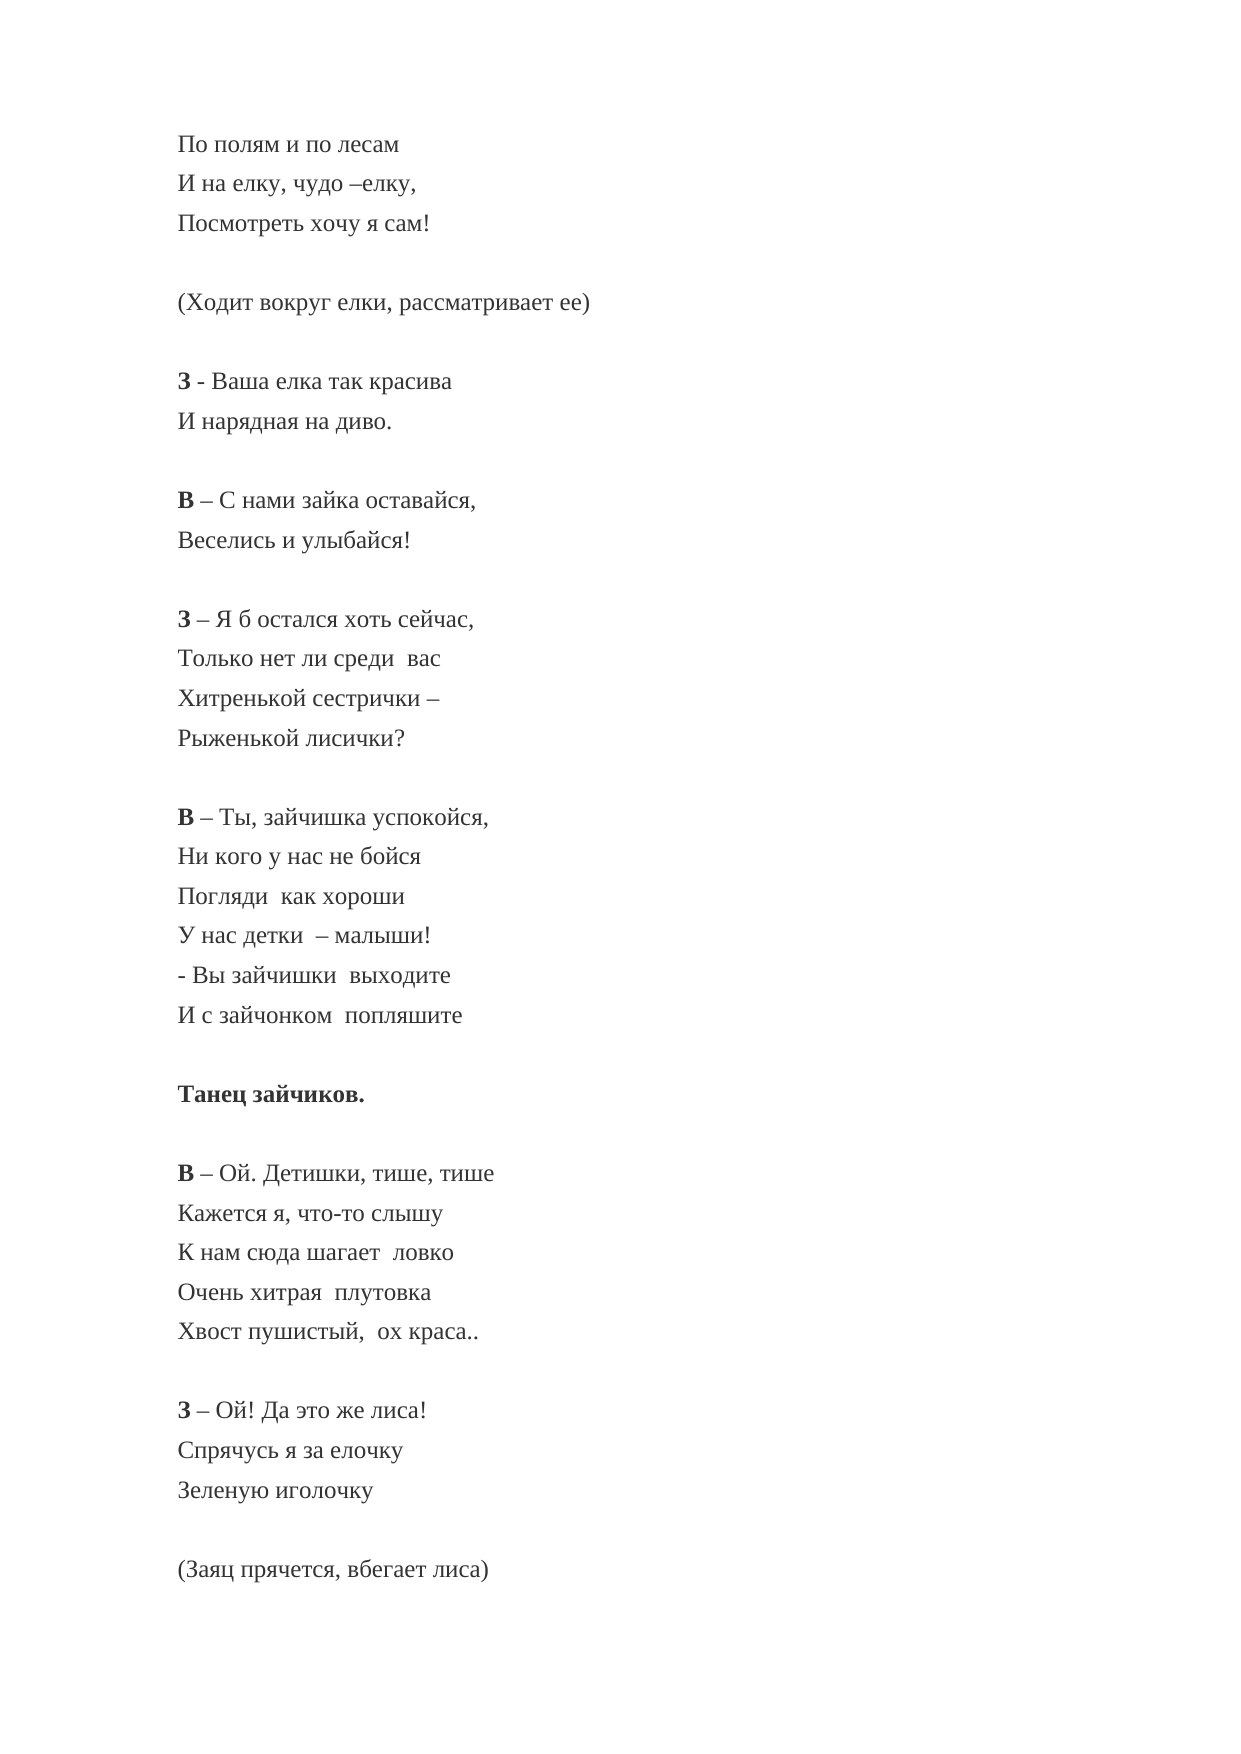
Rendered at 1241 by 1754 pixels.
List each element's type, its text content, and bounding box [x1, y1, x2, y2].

text З – Я б остался хоть сейчас, Только нет ли среди вас Хитренькой сестрички – Рыженькой лисички? В – Ты, зайчишка успокойся, Ни кого у нас не бойся Погляди как хороши У нас детки – малыши! - Вы зайчишки выходите И с зайчонком попляшите Танец зайчиков. [177, 553, 1152, 1108]
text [177, 1108, 1152, 1622]
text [177, 118, 1152, 553]
